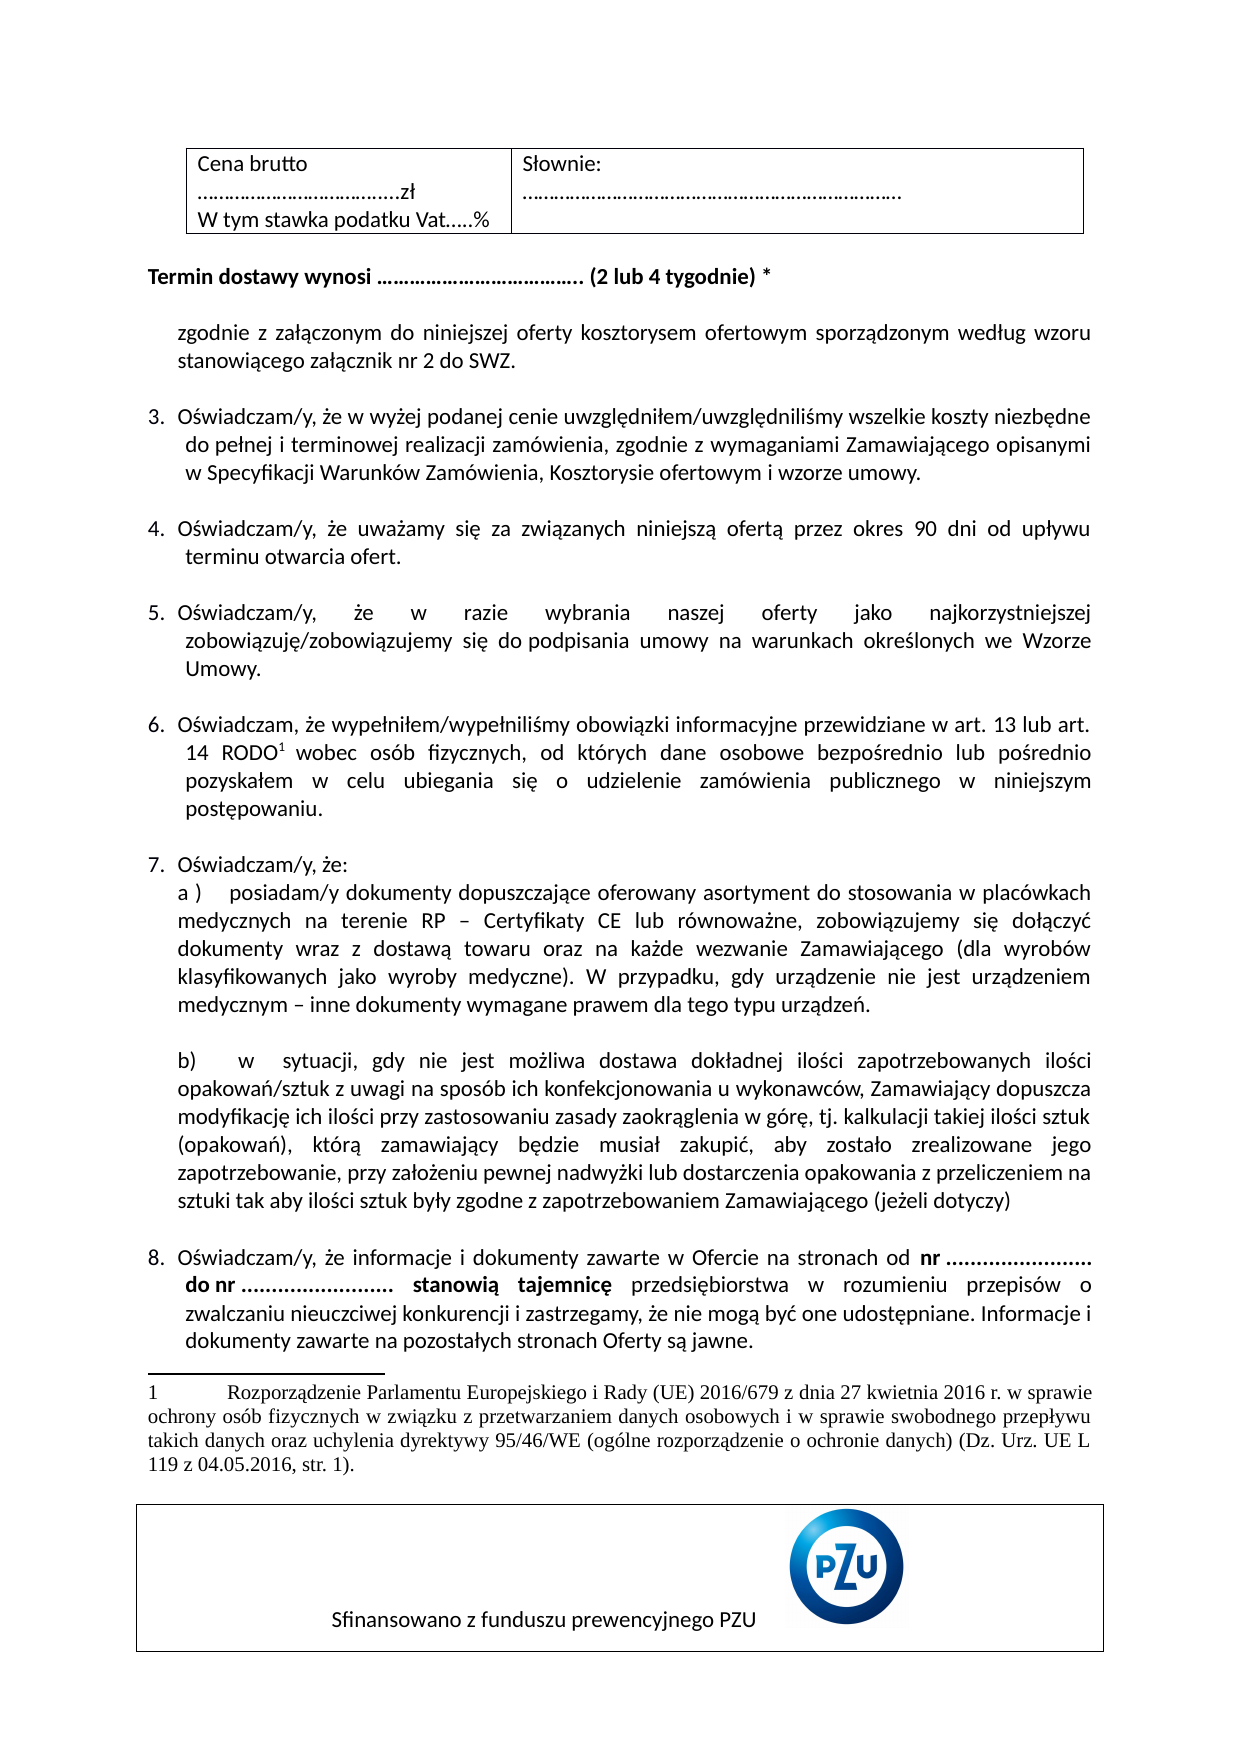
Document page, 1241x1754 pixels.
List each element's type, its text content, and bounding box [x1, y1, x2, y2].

table_header Słownie: ……………………………………………………………… [512, 149, 1083, 233]
picture [785, 1505, 909, 1628]
list Oświadczam/y, że informacje i dokumenty zawarte w Ofercie na stronach od nr ........................ do nr ......................... stanowią tajemnicę przedsiębiorstwa w rozumieniu przepisów o zwalczaniu nieuczciwej konkurencji i zastrzegamy, że nie mogą być one udostępniane. Informacje i dokumenty zawarte na pozostałych stronach Oferty są jawne. [148, 1243, 1092, 1355]
list Oświadczam, że wypełniłem/wypełniliśmy obowiązki informacyjne przewidziane w art. 13 lub art. 14 RODO wobec osób fizycznych, od których dane osobowe bezpośrednio lub pośrednio pozyskałem w celu ubiegania się o udzielenie zamówienia publicznego w niniejszym postępowaniu. [148, 710, 1092, 822]
text b) w sytuacji, gdy nie jest możliwa dostawa dokładnej ilości zapotrzebowanych ilości opakowań/sztuk z uwagi na sposób ich konfekcjonowania u wykonawców, Zamawiający dopuszcza modyfikację ich ilości przy zastosowaniu zasady zaokrąglenia w górę, tj. kalkulacji takiej ilości sztuk (opakowań), którą zamawiający będzie musiał zakupić, aby zostało zrealizowane jego zapotrzebowanie, przy założeniu pewnej nadwyżki lub dostarczenia opakowania z przeliczeniem na sztuki tak aby ilości sztuk były zgodne z zapotrzebowaniem Zamawiającego (jeżeli dotyczy) [177, 1046, 1092, 1214]
list Oświadczam/y, że w razie wybrania naszej oferty jako najkorzystniejszej zobowiązuję/zobowiązujemy się do podpisania umowy na warunkach określonych we Wzorze Umowy. [148, 598, 1092, 682]
text a ) posiadam/y dokumenty dopuszczające oferowany asortyment do stosowania w placówkach medycznych na terenie RP – Certyfikaty CE lub równoważne, zobowiązujemy się dołączyć dokumenty wraz z dostawą towaru oraz na każde wezwanie Zamawiającego (dla wyrobów klasyfikowanych jako wyroby medyczne). W przypadku, gdy urządzenie nie jest urządzeniem medycznym – inne dokumenty wymagane prawem dla tego typu urządzeń. [177, 878, 1092, 1018]
text Termin dostawy wynosi ……………………………….. (2 lub 4 tygodnie) * [148, 262, 1092, 290]
list Oświadczam/y, że uważamy się za związanych niniejszą ofertą przez okres 90 dni od upływu terminu otwarcia ofert. [148, 514, 1092, 570]
list Oświadczam/y, że w wyżej podanej cenie uwzględniłem/uwzględniliśmy wszelkie koszty niezbędne do pełnej i terminowej realizacji zamówienia, zgodnie z wymaganiami Zamawiającego opisanymi w Specyfikacji Warunków Zamówienia, Kosztorysie ofertowym i wzorze umowy. [148, 402, 1092, 486]
table_header Cena brutto …………………………….....zł W tym stawka podatku Vat…..% [187, 149, 511, 233]
text zgodnie z załączonym do niniejszej oferty kosztorysem ofertowym sporządzonym według wzoru stanowiącego załącznik nr 2 do SWZ. [177, 318, 1092, 374]
list Oświadczam/y, że: [148, 850, 1092, 878]
